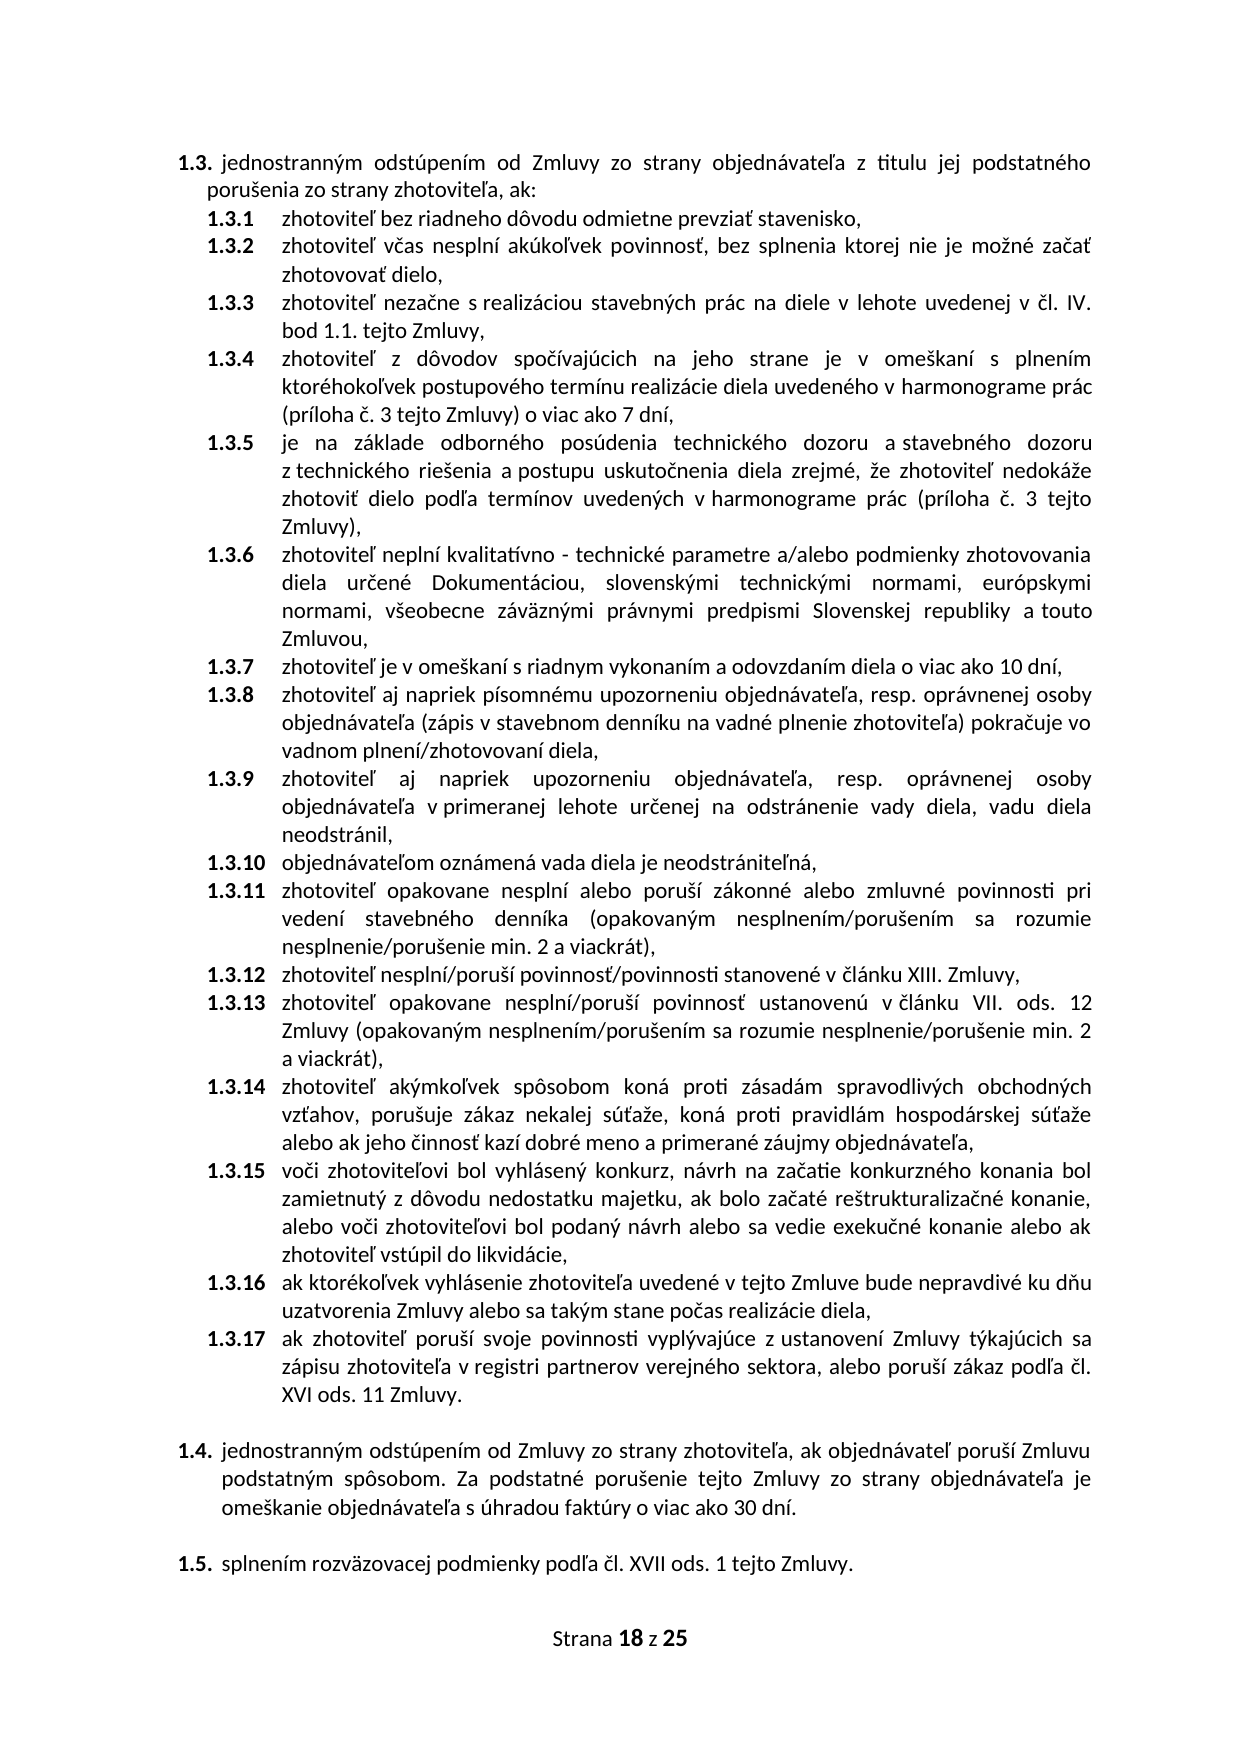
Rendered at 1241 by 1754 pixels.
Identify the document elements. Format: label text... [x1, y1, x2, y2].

list objednávateľom oznámená vada diela je neodstrániteľná, [207, 848, 1093, 876]
list zhotoviteľ aj napriek písomnému upozorneniu objednávateľa, resp. oprávnenej osoby objednávateľa (zápis v stavebnom denníku na vadné plnenie zhotoviteľa) pokračuje vo vadnom plnení/zhotovovaní diela, [207, 680, 1093, 764]
list splnením rozväzovacej podmienky podľa čl. XVII ods. 1 tejto Zmluvy. [177, 1549, 1093, 1577]
list zhotoviteľ opakovane nesplní/poruší povinnosť ustanovenú v článku VII. ods. 12 Zmluvy (opakovaným nesplnením/porušením sa rozumie nesplnenie/porušenie min. 2 a viackrát), [207, 988, 1093, 1072]
list jednostranným odstúpením od Zmluvy zo strany zhotoviteľa, ak objednávateľ poruší Zmluvu podstatným spôsobom. Za podstatné porušenie tejto Zmluvy zo strany objednávateľa je omeškanie objednávateľa s úhradou faktúry o viac ako 30 dní. [177, 1437, 1093, 1521]
list zhotoviteľ je v omeškaní s riadnym vykonaním a odovzdaním diela o viac ako 10 dní, [207, 652, 1093, 680]
list ak zhotoviteľ poruší svoje povinnosti vyplývajúce z ustanovení Zmluvy týkajúcich sa zápisu zhotoviteľa v registri partnerov verejného sektora, alebo poruší zákaz podľa čl. XVI ods. 11 Zmluvy. [207, 1324, 1093, 1408]
list zhotoviteľ nesplní/poruší povinnosť/povinnosti stanovené v článku XIII. Zmluvy, [207, 960, 1093, 988]
list zhotoviteľ akýmkoľvek spôsobom koná proti zásadám spravodlivých obchodných vzťahov, porušuje zákaz nekalej súťaže, koná proti pravidlám hospodárskej súťaže alebo ak jeho činnosť kazí dobré meno a primerané záujmy objednávateľa, [207, 1072, 1093, 1156]
list zhotoviteľ neplní kvalitatívno - technické parametre a/alebo podmienky zhotovovania diela určené Dokumentáciou, slovenskými technickými normami, európskymi normami, všeobecne záväznými právnymi predpismi Slovenskej republiky a touto Zmluvou, [207, 540, 1093, 652]
list zhotoviteľ opakovane nesplní alebo poruší zákonné alebo zmluvné povinnosti pri vedení stavebného denníka (opakovaným nesplnením/porušením sa rozumie nesplnenie/porušenie min. 2 a viackrát), [207, 876, 1093, 960]
list zhotoviteľ bez riadneho dôvodu odmietne prevziať stavenisko, [207, 204, 1093, 232]
list voči zhotoviteľovi bol vyhlásený konkurz, návrh na začatie konkurzného konania bol zamietnutý z dôvodu nedostatku majetku, ak bolo začaté reštrukturalizačné konanie, alebo voči zhotoviteľovi bol podaný návrh alebo sa vedie exekučné konanie alebo ak zhotoviteľ vstúpil do likvidácie, [207, 1156, 1093, 1268]
list zhotoviteľ včas nesplní akúkoľvek povinnosť, bez splnenia ktorej nie je možné začať zhotovovať dielo, [207, 232, 1093, 288]
list zhotoviteľ nezačne s realizáciou stavebných prác na diele v lehote uvedenej v čl. IV. bod 1.1. tejto Zmluvy, [207, 288, 1093, 344]
list ak ktorékoľvek vyhlásenie zhotoviteľa uvedené v tejto Zmluve bude nepravdivé ku dňu uzatvorenia Zmluvy alebo sa takým stane počas realizácie diela, [207, 1268, 1093, 1324]
list zhotoviteľ aj napriek upozorneniu objednávateľa, resp. oprávnenej osoby objednávateľa v primeranej lehote určenej na odstránenie vady diela, vadu diela neodstránil, [207, 764, 1093, 848]
list je na základe odborného posúdenia technického dozoru a stavebného dozoru z technického riešenia a postupu uskutočnenia diela zrejmé, že zhotoviteľ nedokáže zhotoviť dielo podľa termínov uvedených v harmonograme prác (príloha č. 3 tejto Zmluvy), [207, 428, 1093, 540]
list jednostranným odstúpením od Zmluvy zo strany objednávateľa z titulu jej podstatného porušenia zo strany zhotoviteľa, ak: [177, 148, 1093, 204]
list zhotoviteľ z dôvodov spočívajúcich na jeho strane je v omeškaní s plnením ktoréhokoľvek postupového termínu realizácie diela uvedeného v harmonograme prác (príloha č. 3 tejto Zmluvy) o viac ako 7 dní, [207, 344, 1093, 428]
